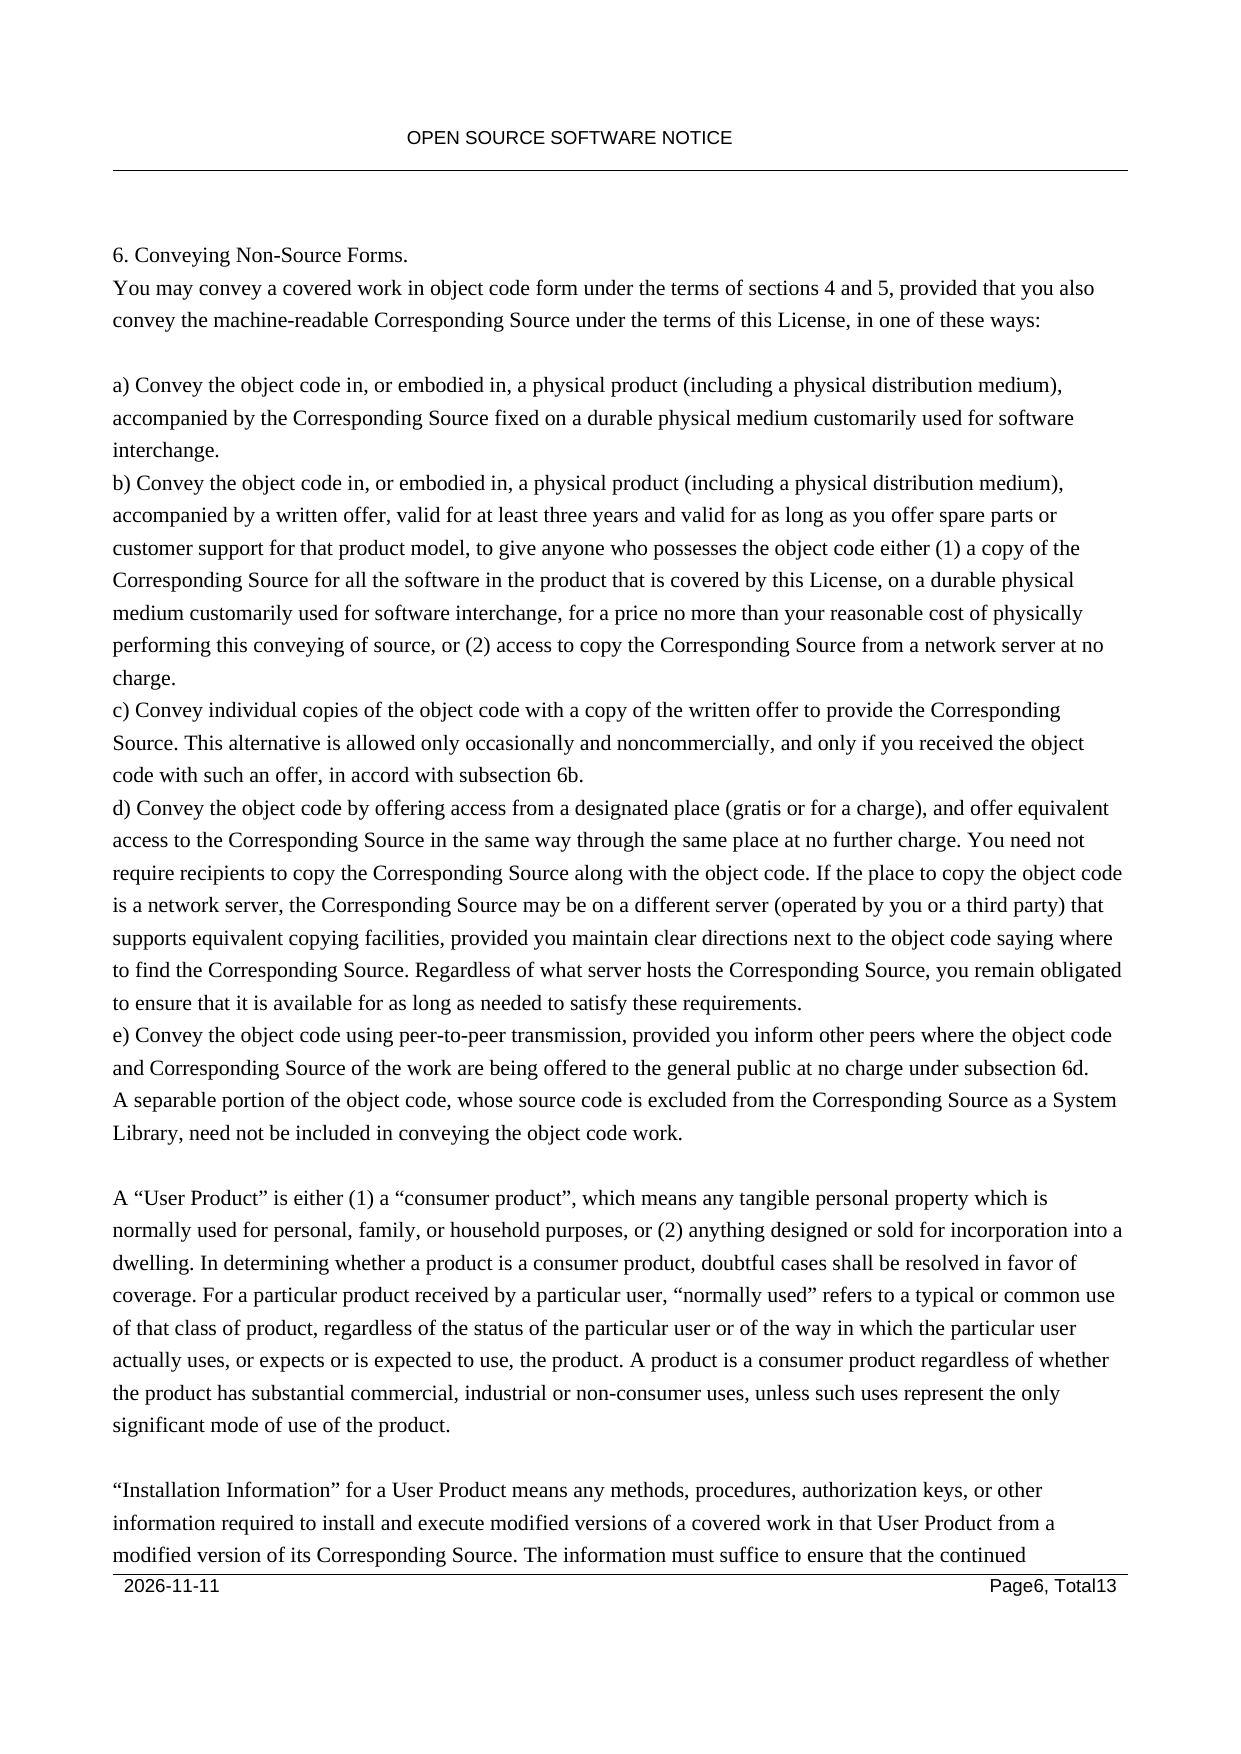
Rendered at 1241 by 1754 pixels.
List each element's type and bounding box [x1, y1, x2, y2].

text [112, 206, 1128, 1571]
